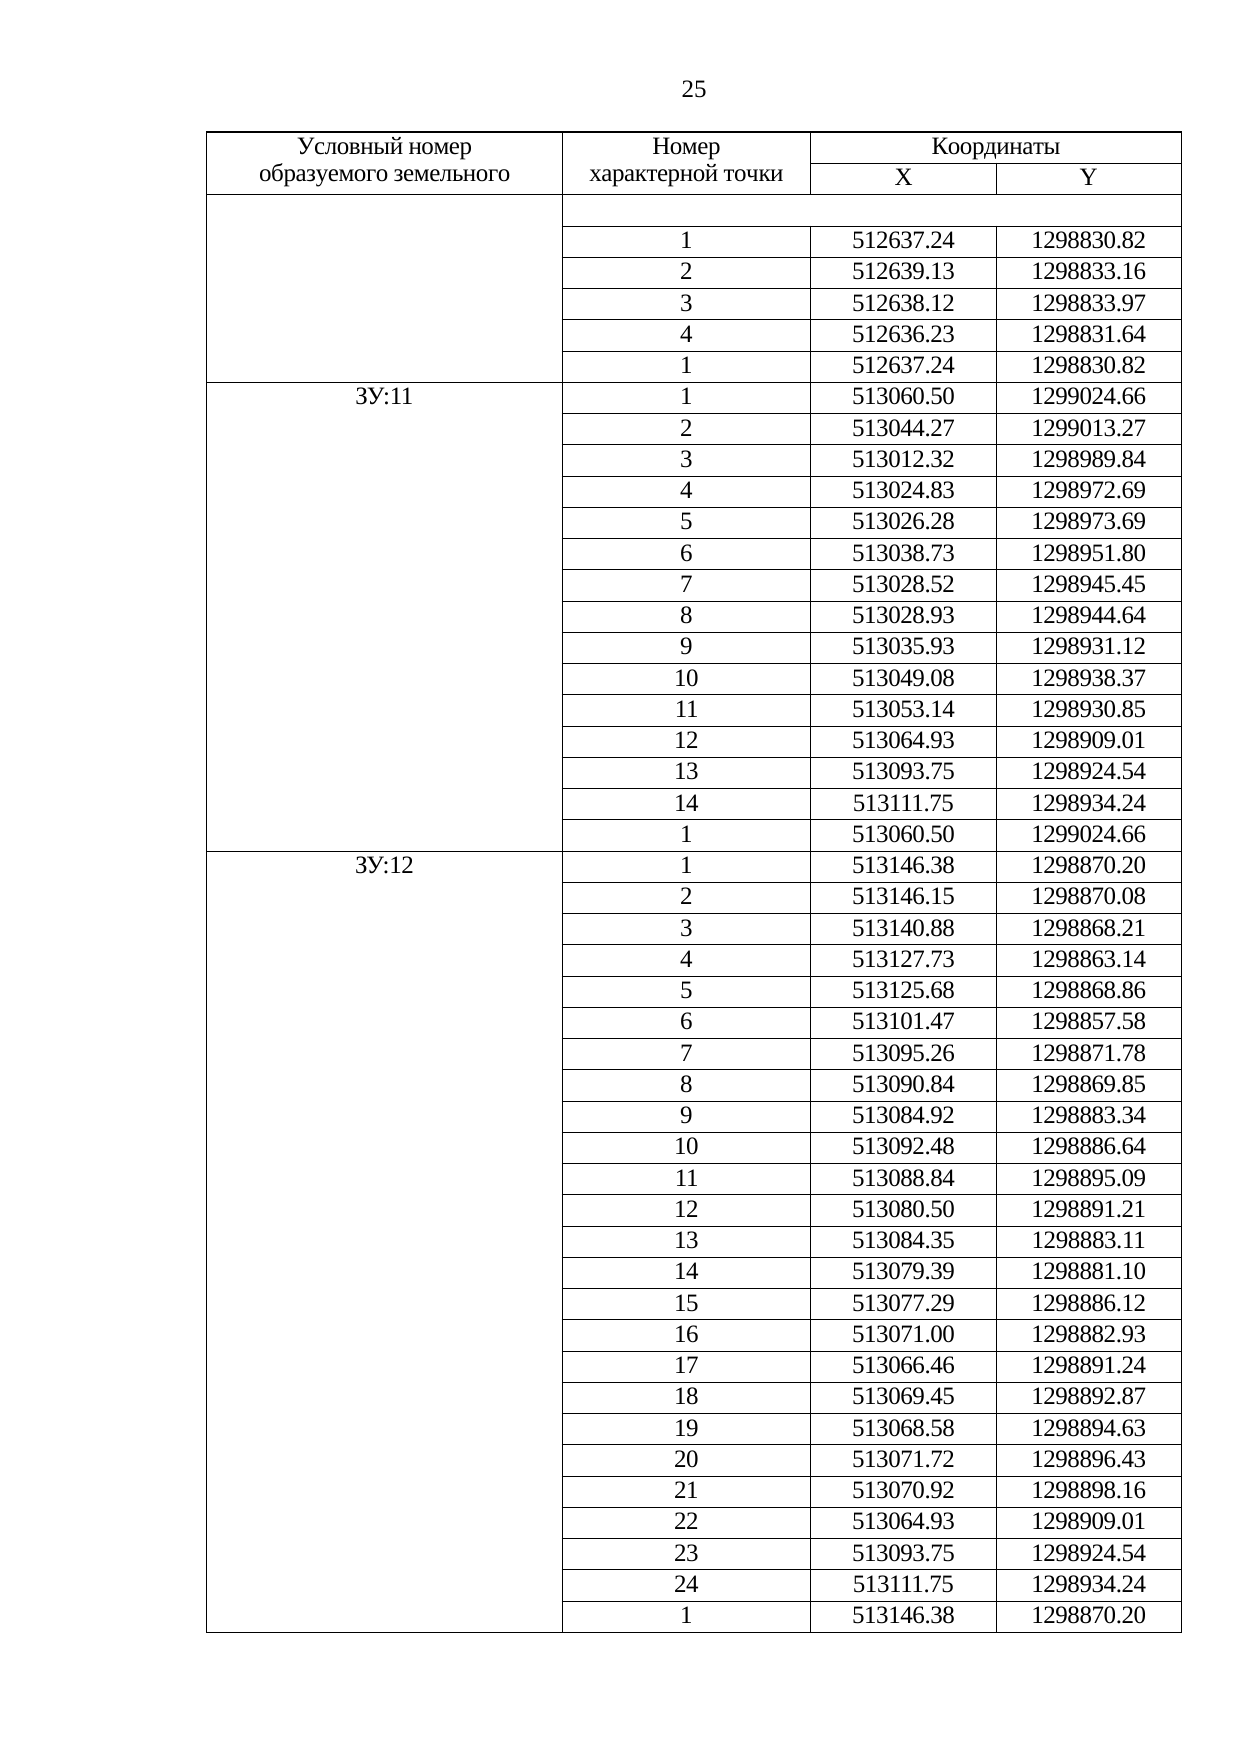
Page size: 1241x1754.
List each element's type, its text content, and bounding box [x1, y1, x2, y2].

table_cell 513088.84 [811, 1164, 996, 1194]
table_cell 1298951.80 [997, 539, 1181, 569]
table_cell 1298883.34 [997, 1102, 1181, 1132]
table_cell 513024.83 [811, 477, 996, 507]
table_cell 1298868.86 [997, 977, 1181, 1007]
table_cell 513068.58 [811, 1414, 996, 1444]
table_cell 7 [563, 570, 810, 601]
table_cell 21 [563, 1477, 810, 1507]
table_cell X [811, 164, 996, 194]
table_cell 1298894.63 [997, 1414, 1181, 1444]
table_cell 513093.75 [811, 758, 996, 788]
table_cell 12 [563, 1195, 810, 1226]
table_cell 9 [563, 633, 810, 663]
table_cell 513146.38 [811, 852, 996, 882]
table_cell 1298833.97 [997, 289, 1181, 319]
table_cell 1298924.54 [997, 1539, 1181, 1569]
table_cell 513066.46 [811, 1352, 996, 1382]
table_cell 1299024.66 [997, 820, 1181, 851]
table_cell 1 [563, 352, 810, 382]
table_cell 1298886.64 [997, 1133, 1181, 1163]
table_cell 14 [563, 789, 810, 819]
table_cell 512638.12 [811, 289, 996, 319]
table_cell 513028.93 [811, 602, 996, 632]
table_cell 513070.92 [811, 1477, 996, 1507]
table_header Номер характерной точки [563, 133, 810, 194]
table_cell 1298931.12 [997, 633, 1181, 663]
table_cell 1298869.85 [997, 1070, 1181, 1101]
table_cell 1 [563, 852, 810, 882]
table_cell 513111.75 [811, 789, 996, 819]
table_cell 513053.14 [811, 695, 996, 726]
table_cell 513064.93 [811, 1508, 996, 1538]
table_cell 10 [563, 664, 810, 694]
table_cell 513127.73 [811, 945, 996, 976]
table_cell 513049.08 [811, 664, 996, 694]
table_cell 513084.35 [811, 1227, 996, 1257]
table_cell 9 [563, 1102, 810, 1132]
table_cell 1298870.20 [997, 852, 1181, 882]
table_cell 6 [563, 539, 810, 569]
table_cell 513069.45 [811, 1383, 996, 1413]
table_cell 1298871.78 [997, 1039, 1181, 1069]
table_cell 1298883.11 [997, 1227, 1181, 1257]
table_cell 1298870.08 [997, 883, 1181, 913]
table_cell 513038.73 [811, 539, 996, 569]
table_cell 1298934.24 [997, 1570, 1181, 1601]
table_cell 512636.23 [811, 320, 996, 351]
table_cell 24 [563, 1570, 810, 1601]
table_cell 1298830.82 [997, 352, 1181, 382]
table_cell 13 [563, 758, 810, 788]
table_cell 2 [563, 258, 810, 288]
table_cell 1299024.66 [997, 383, 1181, 413]
table_cell 1298898.16 [997, 1477, 1181, 1507]
table_cell 1298863.14 [997, 945, 1181, 976]
table_cell 513090.84 [811, 1070, 996, 1101]
table_cell 10 [563, 1133, 810, 1163]
table_cell 1298857.58 [997, 1008, 1181, 1038]
table_cell 1298892.87 [997, 1383, 1181, 1413]
table_cell 14 [563, 1258, 810, 1288]
table_cell 513060.50 [811, 820, 996, 851]
table_cell 4 [563, 945, 810, 976]
table_cell 8 [563, 1070, 810, 1101]
table_cell Y [997, 164, 1181, 194]
table_cell 11 [563, 1164, 810, 1194]
table_cell 513028.52 [811, 570, 996, 601]
table_cell 8 [563, 602, 810, 632]
table_cell 1298830.82 [997, 227, 1181, 257]
table_cell 16 [563, 1320, 810, 1351]
table_cell 1298972.69 [997, 477, 1181, 507]
table_cell 513071.00 [811, 1320, 996, 1351]
table_cell 1298831.64 [997, 320, 1181, 351]
table_cell 513071.72 [811, 1445, 996, 1476]
table_cell 1298945.45 [997, 570, 1181, 601]
table_cell 1298868.21 [997, 914, 1181, 944]
table_cell 513125.68 [811, 977, 996, 1007]
table_cell 512639.13 [811, 258, 996, 288]
table_cell 15 [563, 1289, 810, 1319]
table_cell 1 [563, 383, 810, 413]
table_cell 513060.50 [811, 383, 996, 413]
table_cell 513079.39 [811, 1258, 996, 1288]
table_cell 513077.29 [811, 1289, 996, 1319]
table_cell 1298989.84 [997, 445, 1181, 476]
table_cell 23 [563, 1539, 810, 1569]
table_cell 513080.50 [811, 1195, 996, 1226]
table_cell 18 [563, 1383, 810, 1413]
table_cell 1298881.10 [997, 1258, 1181, 1288]
table_cell 1298895.09 [997, 1164, 1181, 1194]
table_cell 1298909.01 [997, 727, 1181, 757]
table_cell 1298833.16 [997, 258, 1181, 288]
table_cell 513026.28 [811, 508, 996, 538]
table_cell 1 [563, 227, 810, 257]
table_cell 1298973.69 [997, 508, 1181, 538]
table_cell 19 [563, 1414, 810, 1444]
table_cell 4 [563, 320, 810, 351]
table_cell 2 [563, 883, 810, 913]
table_cell 20 [563, 1445, 810, 1476]
table_cell 513012.32 [811, 445, 996, 476]
table_cell 1298896.43 [997, 1445, 1181, 1476]
table_cell 512637.24 [811, 352, 996, 382]
table_cell 1298938.37 [997, 664, 1181, 694]
table_cell ЗУ:12 [207, 852, 562, 1632]
table_cell 513092.48 [811, 1133, 996, 1163]
table_cell 3 [563, 445, 810, 476]
table_cell 513093.75 [811, 1539, 996, 1569]
table_cell 1299013.27 [997, 414, 1181, 444]
table_cell 513084.92 [811, 1102, 996, 1132]
table_cell 513146.38 [811, 1602, 996, 1632]
table_cell 513035.93 [811, 633, 996, 663]
table_cell [563, 195, 1181, 226]
table_cell 513095.26 [811, 1039, 996, 1069]
table_cell ЗУ:11 [207, 383, 562, 851]
table_cell 17 [563, 1352, 810, 1382]
table_cell 513101.47 [811, 1008, 996, 1038]
table_cell 1 [563, 1602, 810, 1632]
table_header Координаты [811, 133, 1181, 163]
table_cell 513140.88 [811, 914, 996, 944]
table_cell 5 [563, 977, 810, 1007]
table_cell 3 [563, 914, 810, 944]
table_cell 513044.27 [811, 414, 996, 444]
table_cell 1298870.20 [997, 1602, 1181, 1632]
table_cell 1298930.85 [997, 695, 1181, 726]
table_cell 512637.24 [811, 227, 996, 257]
table_cell 1298909.01 [997, 1508, 1181, 1538]
table_cell 4 [563, 477, 810, 507]
table_cell 513146.15 [811, 883, 996, 913]
table_cell 513064.93 [811, 727, 996, 757]
table_cell 1298924.54 [997, 758, 1181, 788]
table_cell 22 [563, 1508, 810, 1538]
table_cell 3 [563, 289, 810, 319]
table_cell 1298944.64 [997, 602, 1181, 632]
table_cell 1 [563, 820, 810, 851]
table_header Условный номер образуемого земельного участка, части земельного участка [207, 133, 562, 194]
table_cell 12 [563, 727, 810, 757]
table_cell 6 [563, 1008, 810, 1038]
table_cell 13 [563, 1227, 810, 1257]
table_cell 1298886.12 [997, 1289, 1181, 1319]
table_cell 2 [563, 414, 810, 444]
table_cell 1298891.21 [997, 1195, 1181, 1226]
table_cell 1298934.24 [997, 789, 1181, 819]
table_cell 1298891.24 [997, 1352, 1181, 1382]
table_cell 513111.75 [811, 1570, 996, 1601]
table_cell 5 [563, 508, 810, 538]
table_cell 1298882.93 [997, 1320, 1181, 1351]
table_cell 11 [563, 695, 810, 726]
table_cell 7 [563, 1039, 810, 1069]
